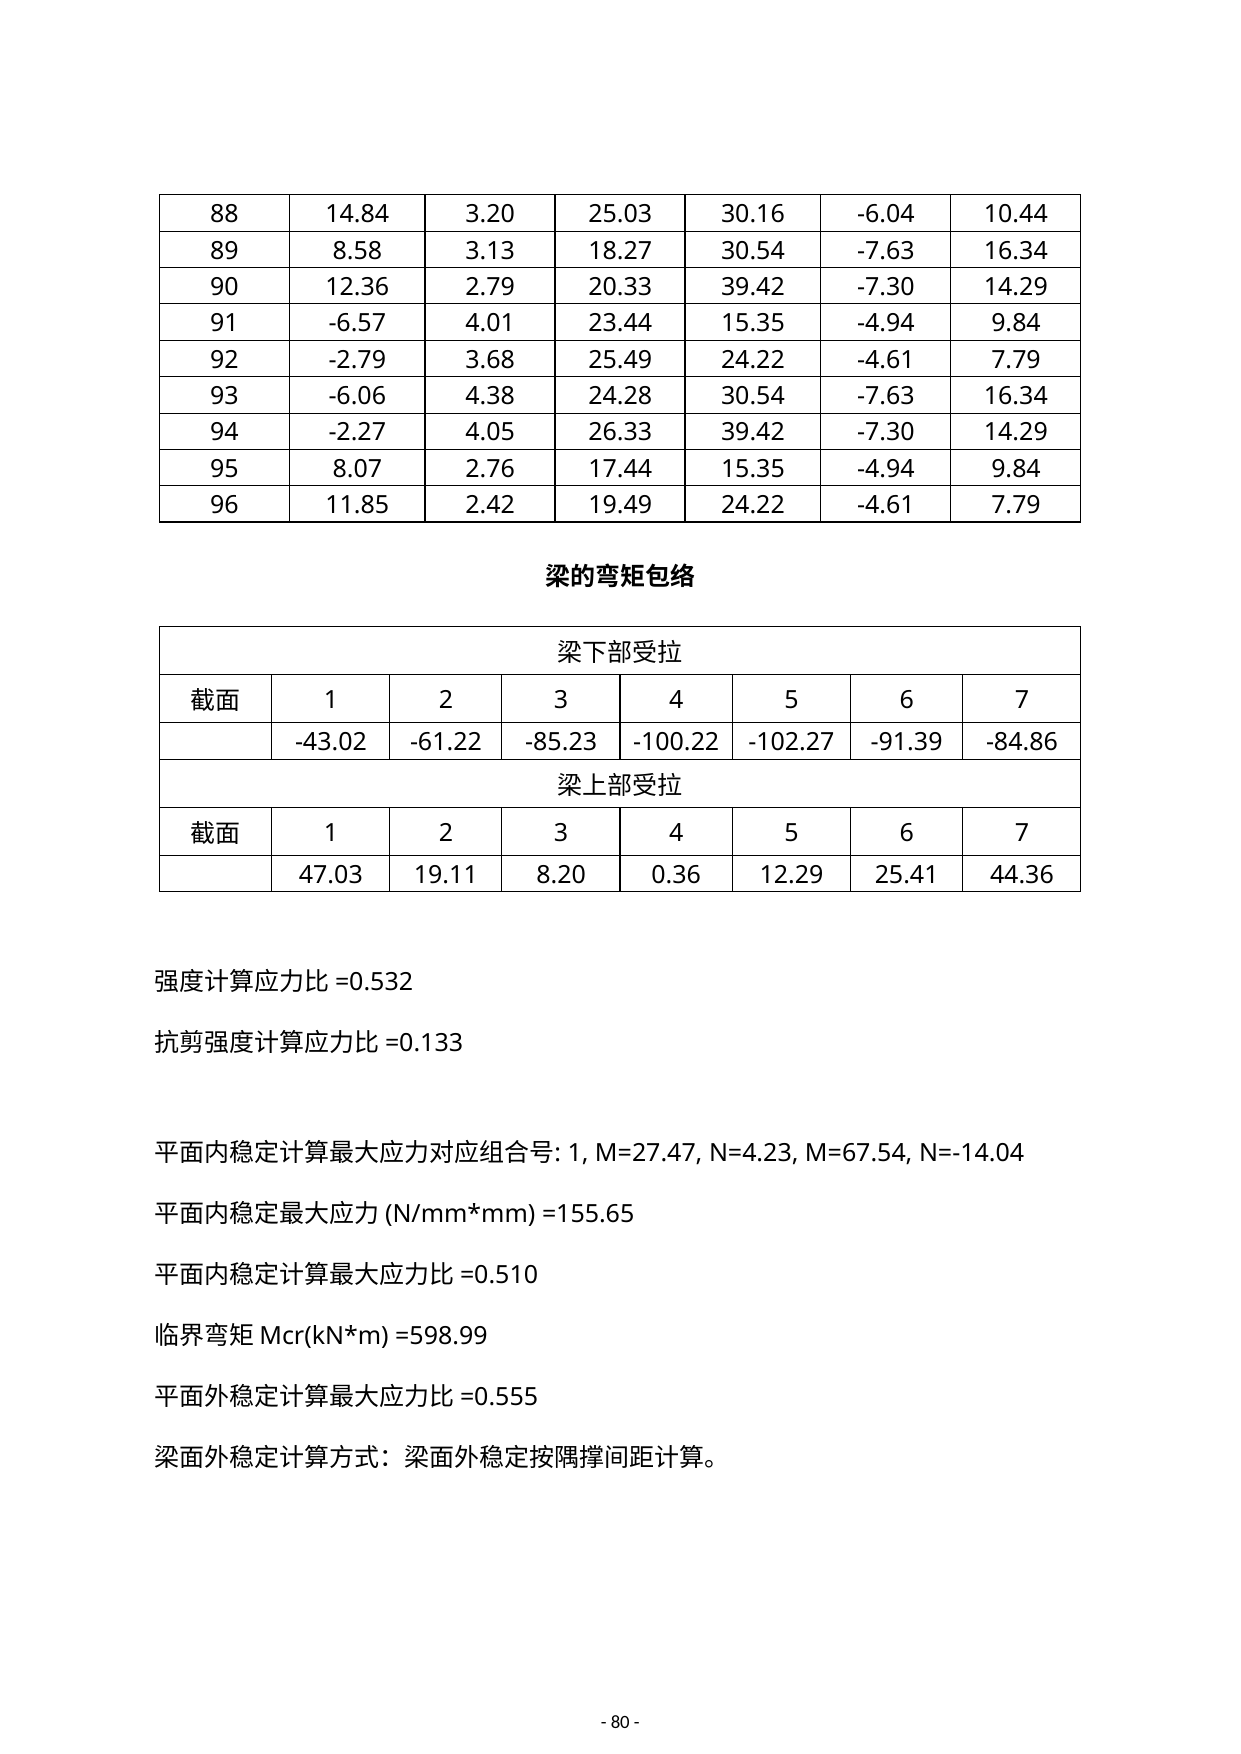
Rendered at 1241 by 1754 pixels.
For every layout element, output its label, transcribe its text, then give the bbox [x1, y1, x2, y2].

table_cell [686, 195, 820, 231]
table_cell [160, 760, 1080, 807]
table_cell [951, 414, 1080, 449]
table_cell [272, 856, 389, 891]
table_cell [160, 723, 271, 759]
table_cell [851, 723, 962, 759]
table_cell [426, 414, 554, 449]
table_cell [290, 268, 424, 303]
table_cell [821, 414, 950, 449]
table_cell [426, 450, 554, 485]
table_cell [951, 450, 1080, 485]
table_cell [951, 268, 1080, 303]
text 梁面外稳定计算方式：梁面外稳定按隅撑间距计算。 [148, 1432, 1093, 1479]
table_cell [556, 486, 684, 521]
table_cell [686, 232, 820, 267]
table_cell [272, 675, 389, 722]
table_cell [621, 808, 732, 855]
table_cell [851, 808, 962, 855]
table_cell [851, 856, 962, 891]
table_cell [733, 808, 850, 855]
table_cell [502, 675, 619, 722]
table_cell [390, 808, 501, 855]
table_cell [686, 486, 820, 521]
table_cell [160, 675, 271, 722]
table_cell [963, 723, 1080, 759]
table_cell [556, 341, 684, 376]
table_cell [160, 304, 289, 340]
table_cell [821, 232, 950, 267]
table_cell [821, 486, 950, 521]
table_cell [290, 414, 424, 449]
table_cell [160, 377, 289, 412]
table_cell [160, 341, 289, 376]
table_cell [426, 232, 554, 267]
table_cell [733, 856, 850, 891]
text 梁的弯矩包络 [148, 551, 1093, 598]
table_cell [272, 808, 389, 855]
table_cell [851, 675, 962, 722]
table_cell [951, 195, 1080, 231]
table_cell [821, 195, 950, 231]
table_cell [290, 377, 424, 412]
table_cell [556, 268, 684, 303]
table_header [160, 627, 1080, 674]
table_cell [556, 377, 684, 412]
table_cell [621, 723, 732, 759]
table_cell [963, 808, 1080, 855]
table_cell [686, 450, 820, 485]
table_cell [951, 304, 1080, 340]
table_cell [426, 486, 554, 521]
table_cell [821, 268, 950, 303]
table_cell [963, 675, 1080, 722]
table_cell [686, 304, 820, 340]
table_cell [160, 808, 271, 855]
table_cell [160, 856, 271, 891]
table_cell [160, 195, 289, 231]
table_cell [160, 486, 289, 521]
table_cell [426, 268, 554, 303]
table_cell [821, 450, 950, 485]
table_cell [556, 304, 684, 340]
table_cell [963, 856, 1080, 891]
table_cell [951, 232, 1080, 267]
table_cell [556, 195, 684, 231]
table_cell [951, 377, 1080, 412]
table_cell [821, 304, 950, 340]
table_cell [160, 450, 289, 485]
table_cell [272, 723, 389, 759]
text 抗剪强度计算应力比 =0.133 [148, 1017, 1093, 1064]
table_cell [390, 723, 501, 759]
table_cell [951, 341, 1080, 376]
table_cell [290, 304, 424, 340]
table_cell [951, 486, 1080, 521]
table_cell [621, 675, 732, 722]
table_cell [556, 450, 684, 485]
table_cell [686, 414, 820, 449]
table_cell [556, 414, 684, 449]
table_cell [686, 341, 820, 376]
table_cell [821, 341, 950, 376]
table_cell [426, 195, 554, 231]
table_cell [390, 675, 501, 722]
text 平面外稳定计算最大应力比 =0.555 [148, 1371, 1093, 1418]
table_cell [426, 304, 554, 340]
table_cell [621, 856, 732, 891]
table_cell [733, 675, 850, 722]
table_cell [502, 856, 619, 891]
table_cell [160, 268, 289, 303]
text 平面内稳定计算最大应力比 =0.510 [148, 1249, 1093, 1296]
text 平面内稳定计算最大应力对应组合号: 1, M=27.47, N=4.23, M=67.54, N=-14.04 [148, 1127, 1093, 1174]
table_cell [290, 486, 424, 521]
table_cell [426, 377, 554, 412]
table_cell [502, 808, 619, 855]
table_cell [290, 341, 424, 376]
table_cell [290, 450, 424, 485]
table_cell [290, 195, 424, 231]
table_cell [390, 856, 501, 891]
text 临界弯矩Mcr(kN*m) =598.99 [148, 1310, 1093, 1357]
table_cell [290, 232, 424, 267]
text 平面内稳定最大应力 (N/mm*mm) =155.65 [148, 1188, 1093, 1235]
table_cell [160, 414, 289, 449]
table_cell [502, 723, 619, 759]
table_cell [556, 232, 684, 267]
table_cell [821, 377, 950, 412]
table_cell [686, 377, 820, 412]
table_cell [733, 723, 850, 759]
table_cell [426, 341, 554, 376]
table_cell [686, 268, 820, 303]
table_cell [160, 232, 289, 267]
text 强度计算应力比 =0.532 [148, 956, 1093, 1003]
